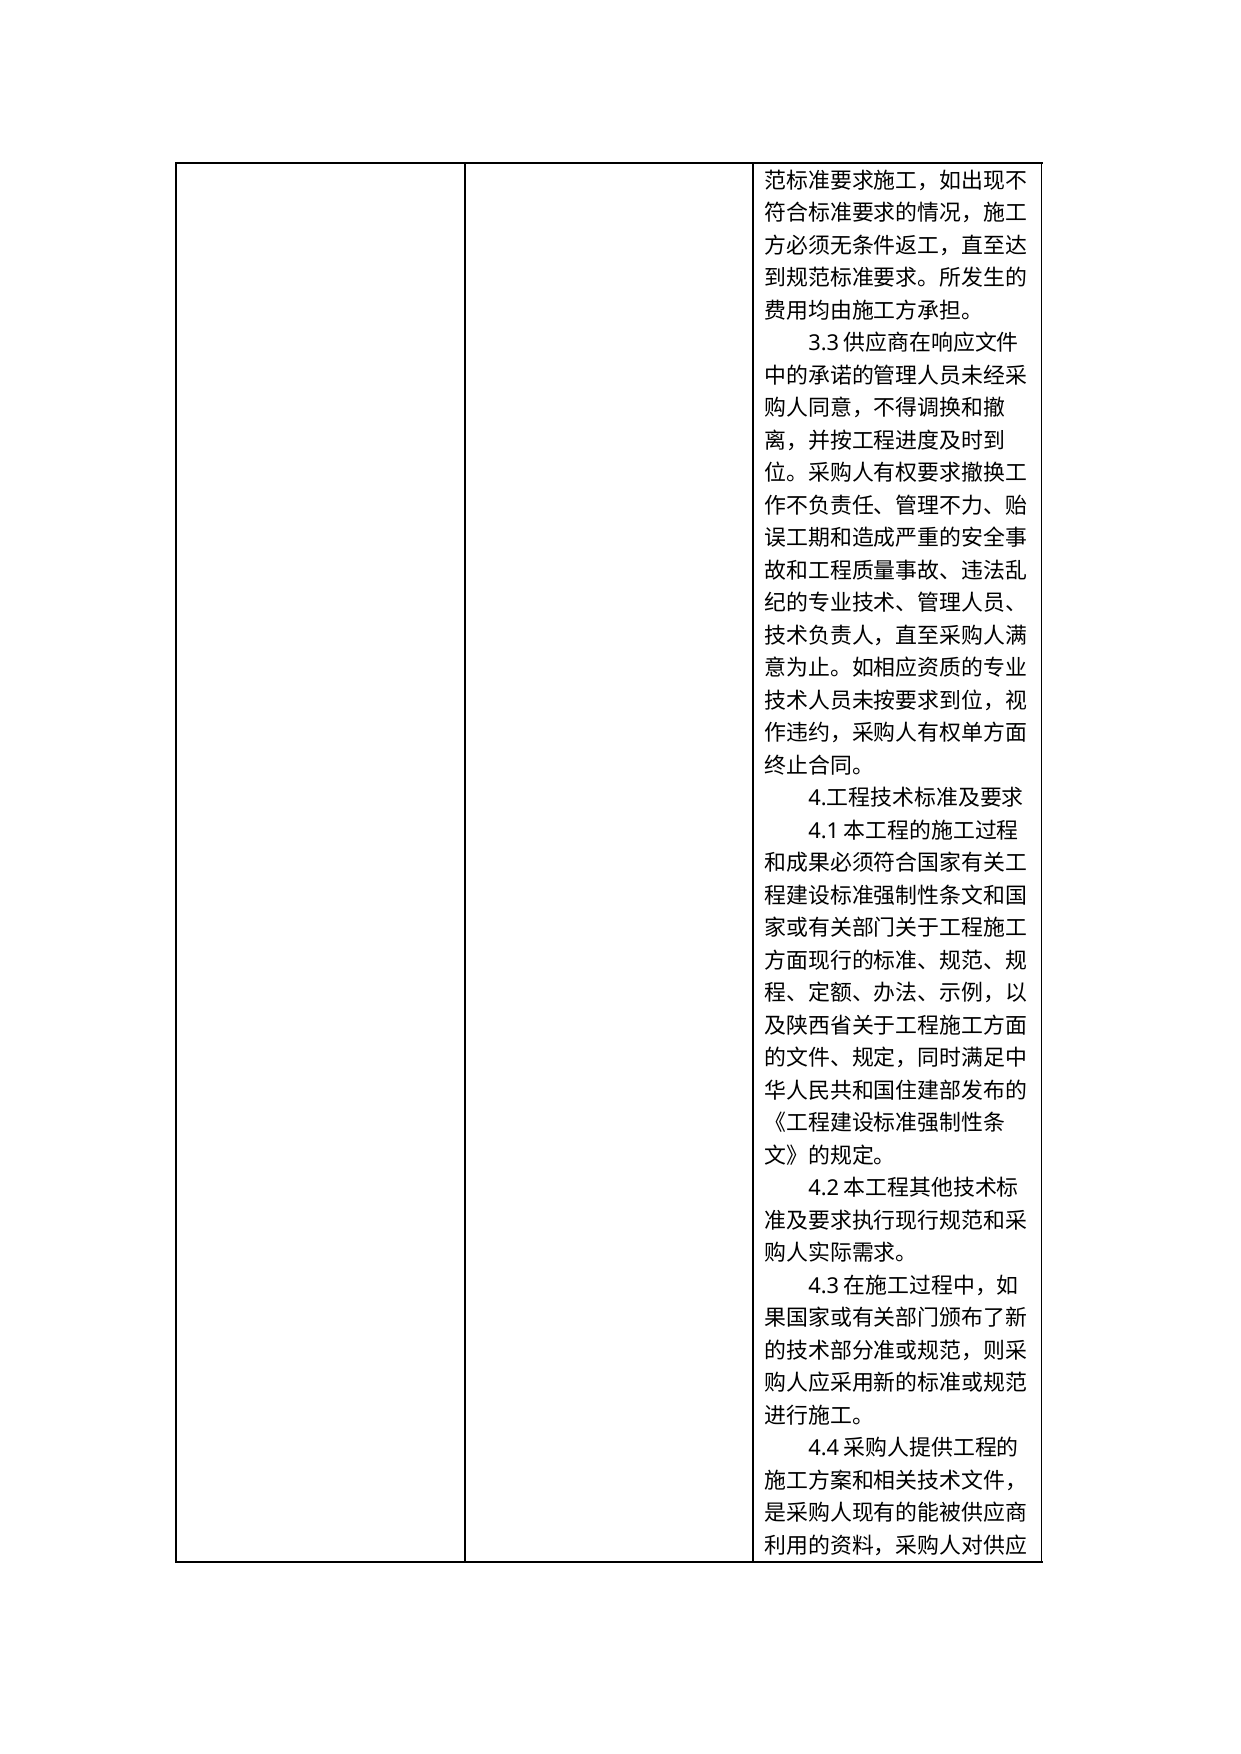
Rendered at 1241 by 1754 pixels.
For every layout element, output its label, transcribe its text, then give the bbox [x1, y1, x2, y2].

table_cell [466, 164, 752, 1561]
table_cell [754, 164, 1041, 1561]
table_cell 1 [177, 164, 464, 1561]
